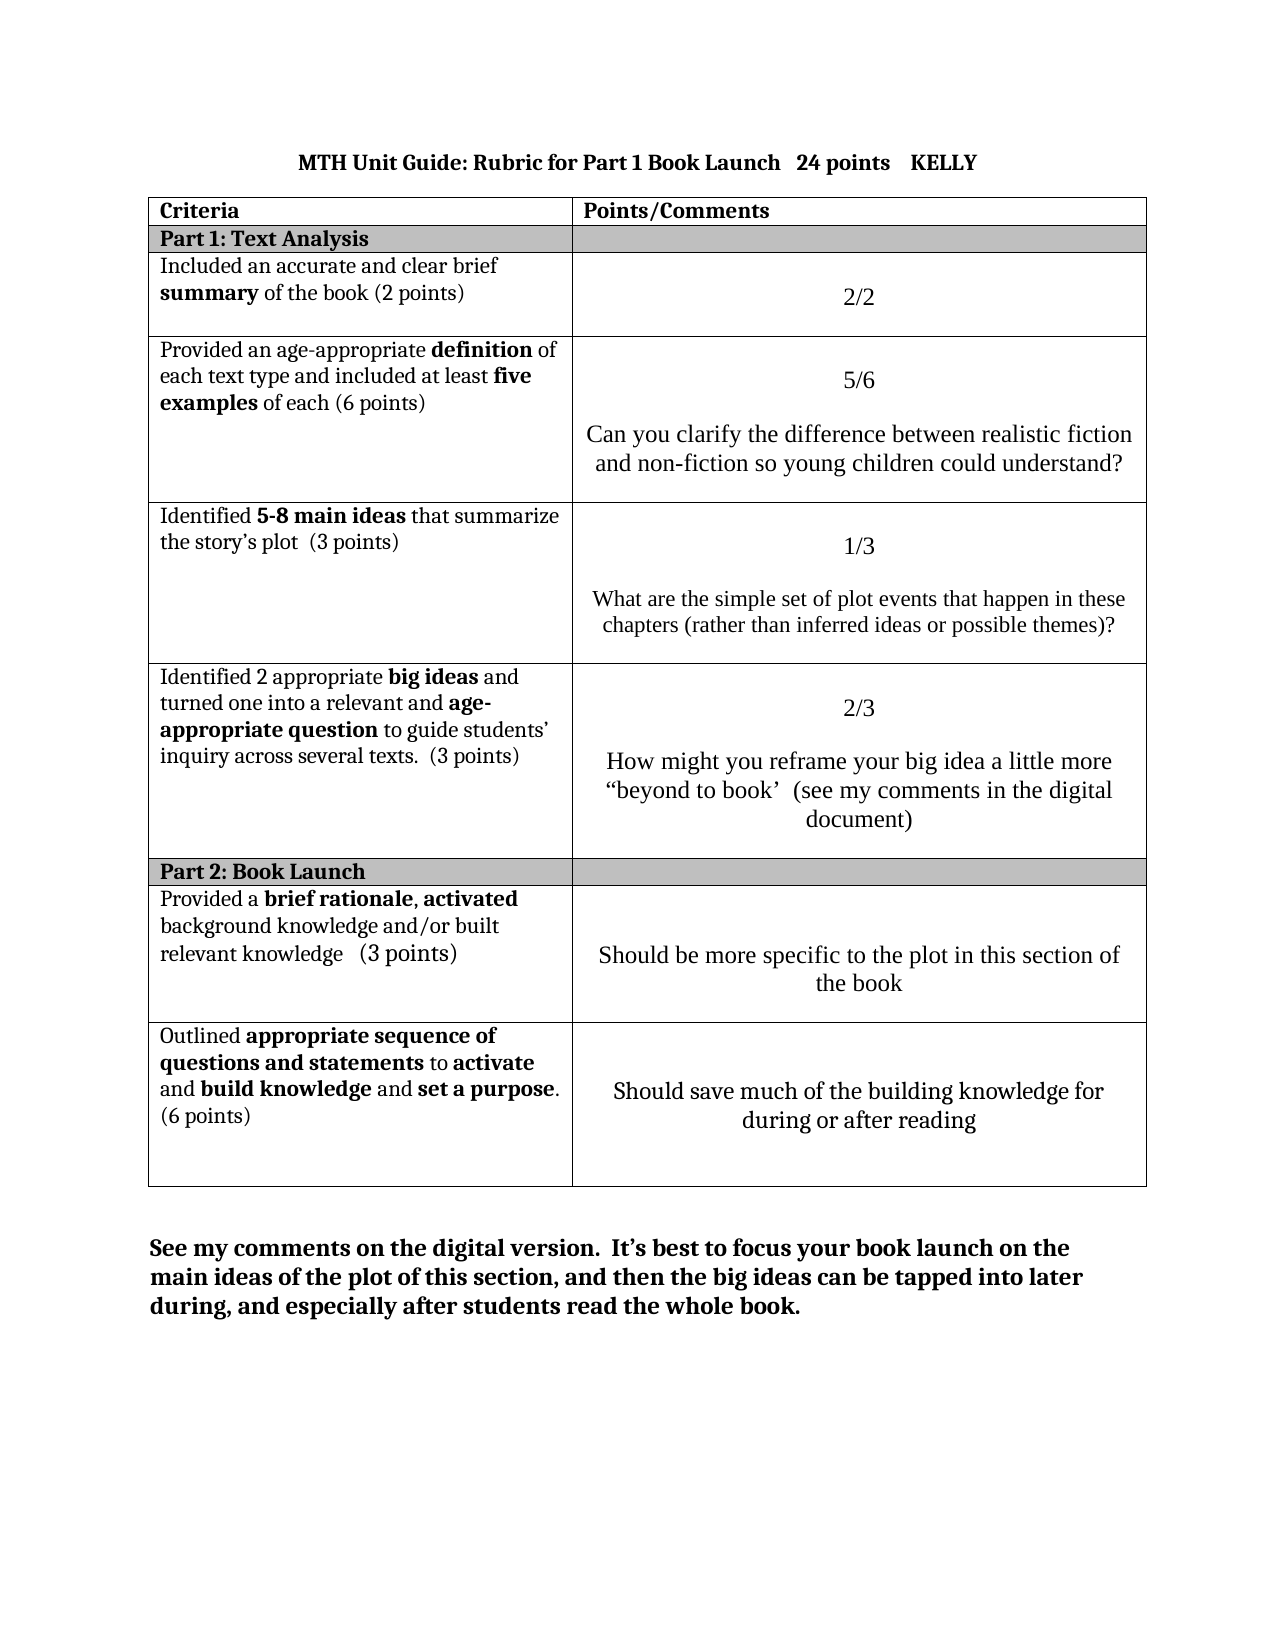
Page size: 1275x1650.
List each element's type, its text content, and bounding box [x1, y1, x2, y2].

table_cell Should save much of the building knowledge for during or after reading [573, 1023, 1146, 1186]
table_header Points/Comments [573, 198, 1146, 224]
table_cell Part 2: Book Launch [149, 859, 572, 885]
text See my comments on the digital version. It’s best to focus your book launch on the main ideas of the plot of this section, and then the big ideas can be tapped into later during, and especially after students read the whole book. [150, 1234, 1125, 1320]
table_cell 5/6 Can you clarify the difference between realistic fiction and non-fiction so young children could understand? [573, 337, 1146, 502]
table_cell Provided an age-appropriate definition of each text type and included at least five examples of each (6 points) [149, 337, 572, 502]
table_cell Included an accurate and clear brief summary of the book (2 points) [149, 253, 572, 336]
table_cell Provided a brief rationale, activated background knowledge and/or built relevant knowledge (3 points) [149, 886, 572, 1022]
table_cell Should be more specific to the plot in this section of the book [573, 886, 1146, 1022]
table_cell [573, 226, 1146, 252]
table_cell 1/3 What are the simple set of plot events that happen in these chapters (rather than inferred ideas or possible themes)? [573, 503, 1146, 663]
table_cell 2/3 How might you reframe your big idea a little more “beyond to book’ (see my comments in the digital document) [573, 664, 1146, 858]
table_cell Identified 2 appropriate big ideas and turned one into a relevant and age-appropriate question to guide students’ inquiry across several texts. (3 points) [149, 664, 572, 858]
table_cell Part 1: Text Analysis [149, 226, 572, 252]
table_header Criteria [149, 198, 572, 224]
text MTH Unit Guide: Rubric for Part 1 Book Launch 24 points KELLY [150, 150, 1125, 176]
table_cell 2/2 [573, 253, 1146, 336]
table_cell [573, 859, 1146, 885]
table_cell Identified 5-8 main ideas that summarize the story’s plot (3 points) [149, 503, 572, 663]
table_cell Outlined appropriate sequence of questions and statements to activate and build knowledge and set a purpose. (6 points) [149, 1023, 572, 1186]
